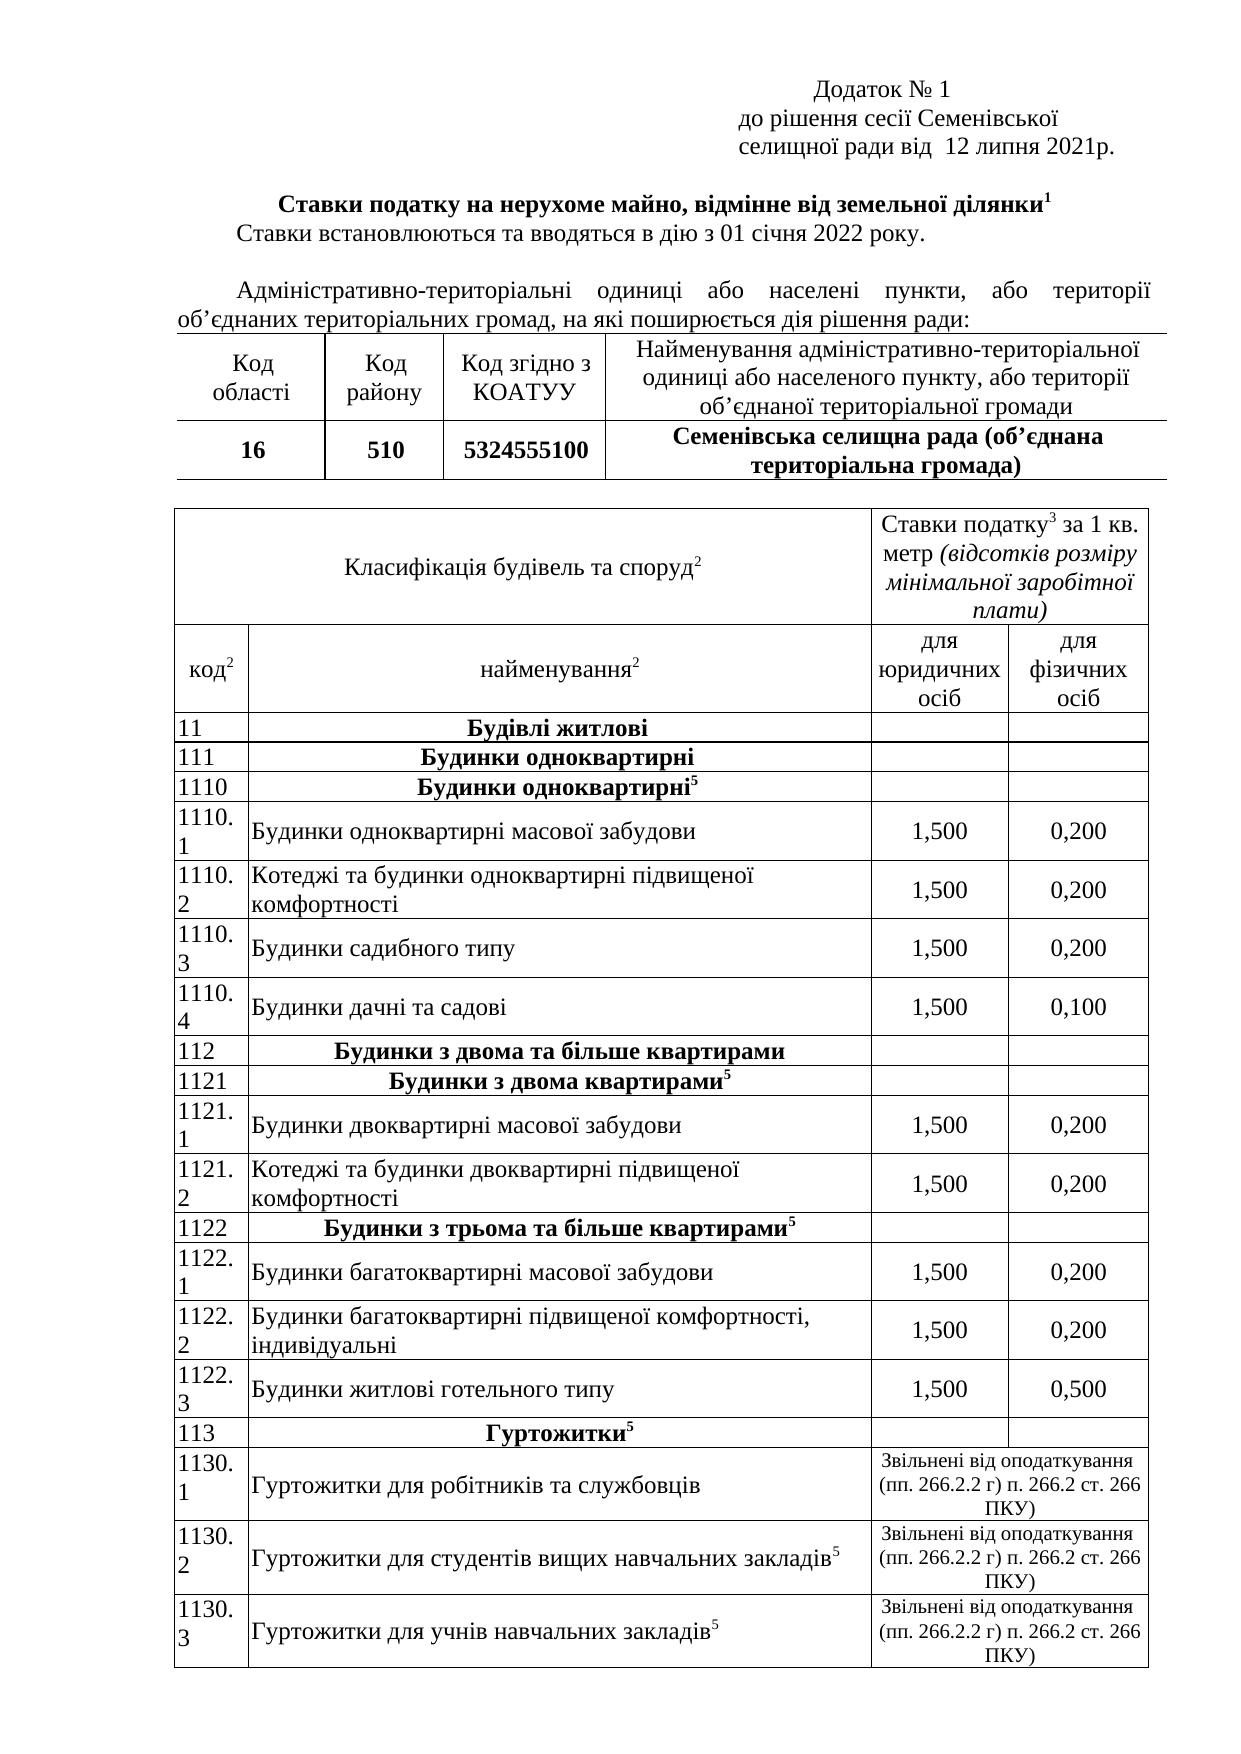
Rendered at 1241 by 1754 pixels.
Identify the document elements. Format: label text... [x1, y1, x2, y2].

table_cell 1130.2 [175, 1521, 248, 1593]
table_cell 1121.1 [175, 1096, 248, 1153]
table_cell 113 [175, 1418, 248, 1447]
table_cell найменування2 [249, 625, 871, 712]
table_cell 1,500 [872, 1360, 1008, 1417]
table_cell 0,200 [1009, 802, 1148, 859]
text до рішення сесії Семенівської селищної ради від 12 липня 2021р. [738, 103, 1152, 160]
table_cell 112 [175, 1036, 248, 1065]
table_cell 0,500 [1009, 1360, 1148, 1417]
table_cell для юридичних осіб [872, 625, 1008, 712]
table_cell 11 [175, 713, 248, 741]
table_cell Будинки одноквартирні5 [249, 772, 871, 801]
table_cell 510 [326, 421, 443, 478]
table_cell 1,500 [872, 1154, 1008, 1212]
table_cell Будинки одноквартирні [249, 743, 871, 771]
table_cell [1009, 713, 1148, 741]
table_cell Будинки з трьома та більше квартирами5 [249, 1213, 871, 1242]
table_cell [1009, 743, 1148, 771]
table_cell 0,200 [1009, 861, 1148, 918]
table_cell Гуртожитки для студентів вищих навчальних закладів5 [249, 1521, 871, 1593]
table_cell 1110 [175, 772, 248, 801]
table_cell Звільнені від оподаткування (пп. 266.2.2 г) п. 266.2 ст. 266 ПКУ) [872, 1448, 1148, 1520]
table_cell 0,200 [1009, 919, 1148, 977]
table_cell Будинки багатоквартирні підвищеної комфортності, індивідуальні [249, 1301, 871, 1359]
table_cell 1,500 [872, 919, 1008, 977]
table_cell Будинки житлові готельного типу [249, 1360, 871, 1417]
table_cell Гуртожитки5 [249, 1418, 871, 1447]
table_cell Будинки садибного типу [249, 919, 871, 977]
table_cell 1110.3 [175, 919, 248, 977]
table_cell 1,500 [872, 1243, 1008, 1300]
table_cell 1122.3 [175, 1360, 248, 1417]
table_cell Гуртожитки для робітників та службовців [249, 1448, 871, 1520]
table_cell Котеджі та будинки одноквартирні підвищеної комфортності [249, 861, 871, 918]
table_cell 0,200 [1009, 1096, 1148, 1153]
table_cell Будівлі житлові [249, 713, 871, 741]
table_cell 1121.2 [175, 1154, 248, 1212]
table_cell 1,500 [872, 1301, 1008, 1359]
table_header Код області [177, 334, 324, 420]
table_cell 0,200 [1009, 1243, 1148, 1300]
table_cell Будинки двоквартирні масової забудови [249, 1096, 871, 1153]
table_cell 1122 [175, 1213, 248, 1242]
table_cell 1110.4 [175, 978, 248, 1035]
table_cell 16 [177, 421, 324, 478]
table_cell Звільнені від оподаткування (пп. 266.2.2 г) п. 266.2 ст. 266 ПКУ) [872, 1595, 1148, 1667]
table_cell [1009, 772, 1148, 801]
table_cell [872, 1418, 1008, 1447]
table_cell Будинки з двома та більше квартирами [249, 1036, 871, 1065]
table_cell Гуртожитки для учнів навчальних закладів5 [249, 1595, 871, 1667]
table_cell [872, 1066, 1008, 1095]
table_cell [872, 772, 1008, 801]
table_cell [1009, 1418, 1148, 1447]
table_cell 1,500 [872, 861, 1008, 918]
table_cell Будинки багатоквартирні масової забудови [249, 1243, 871, 1300]
text Ставки встановлюються та вводяться в дію з 01 січня 2022 року. [177, 218, 1152, 246]
table_cell [1009, 1066, 1148, 1095]
table_header Найменування адміністративно-територіальної одиниці або населеного пункту, або території об’єднаної територіальної громади [606, 334, 1167, 420]
table_cell 0,200 [1009, 1301, 1148, 1359]
text Додаток № 1 [738, 74, 1152, 103]
table_cell [1009, 1036, 1148, 1065]
table_cell Семенівська селищна рада (об’єднана територіальна громада) [606, 421, 1167, 478]
table_cell код2 [175, 625, 248, 712]
table_cell 1,500 [872, 1096, 1008, 1153]
table_cell [872, 743, 1008, 771]
table_cell 1121 [175, 1066, 248, 1095]
table_cell 5324555100 [444, 421, 605, 478]
table_cell Будинки з двома квартирами5 [249, 1066, 871, 1095]
table_cell [872, 713, 1008, 741]
table_cell Котеджі та будинки двоквартирні підвищеної комфортності [249, 1154, 871, 1212]
table_cell 1122.2 [175, 1301, 248, 1359]
table_cell [1009, 1213, 1148, 1242]
table_cell 1110.2 [175, 861, 248, 918]
table_cell 1122.1 [175, 1243, 248, 1300]
table_cell Будинки одноквартирні масової забудови [249, 802, 871, 859]
table_cell [872, 1036, 1008, 1065]
table_cell 1130.3 [175, 1595, 248, 1667]
table_cell для фізичних осіб [1009, 625, 1148, 712]
table_cell Звільнені від оподаткування (пп. 266.2.2 г) п. 266.2 ст. 266 ПКУ) [872, 1521, 1148, 1593]
table_header Ставки податку3 за (відсотків розміру мінімальної заробітної плати) [872, 509, 1148, 624]
table_header Класифікація будівель та споруд2 [175, 509, 871, 624]
table_cell 0,200 [1009, 1154, 1148, 1212]
table_header Код згідно з КОАТУУ [444, 334, 605, 420]
table_cell 111 [175, 743, 248, 771]
table_cell [872, 1213, 1008, 1242]
table_header Код району [326, 334, 443, 420]
text Ставки податку на нерухоме майно, відмінне від земельної ділянки1 [177, 189, 1152, 218]
table_cell Будинки дачні та садові [249, 978, 871, 1035]
table_cell 0,100 [1009, 978, 1148, 1035]
table_cell 1,500 [872, 802, 1008, 859]
table_cell 1110.1 [175, 802, 248, 859]
table_cell 1130.1 [175, 1448, 248, 1520]
table_cell 1,500 [872, 978, 1008, 1035]
text Адміністративно-територіальні одиниці або населені пункти, або території об’єднаних територіальних громад, на які поширюється дія рішення ради: [177, 275, 1152, 333]
